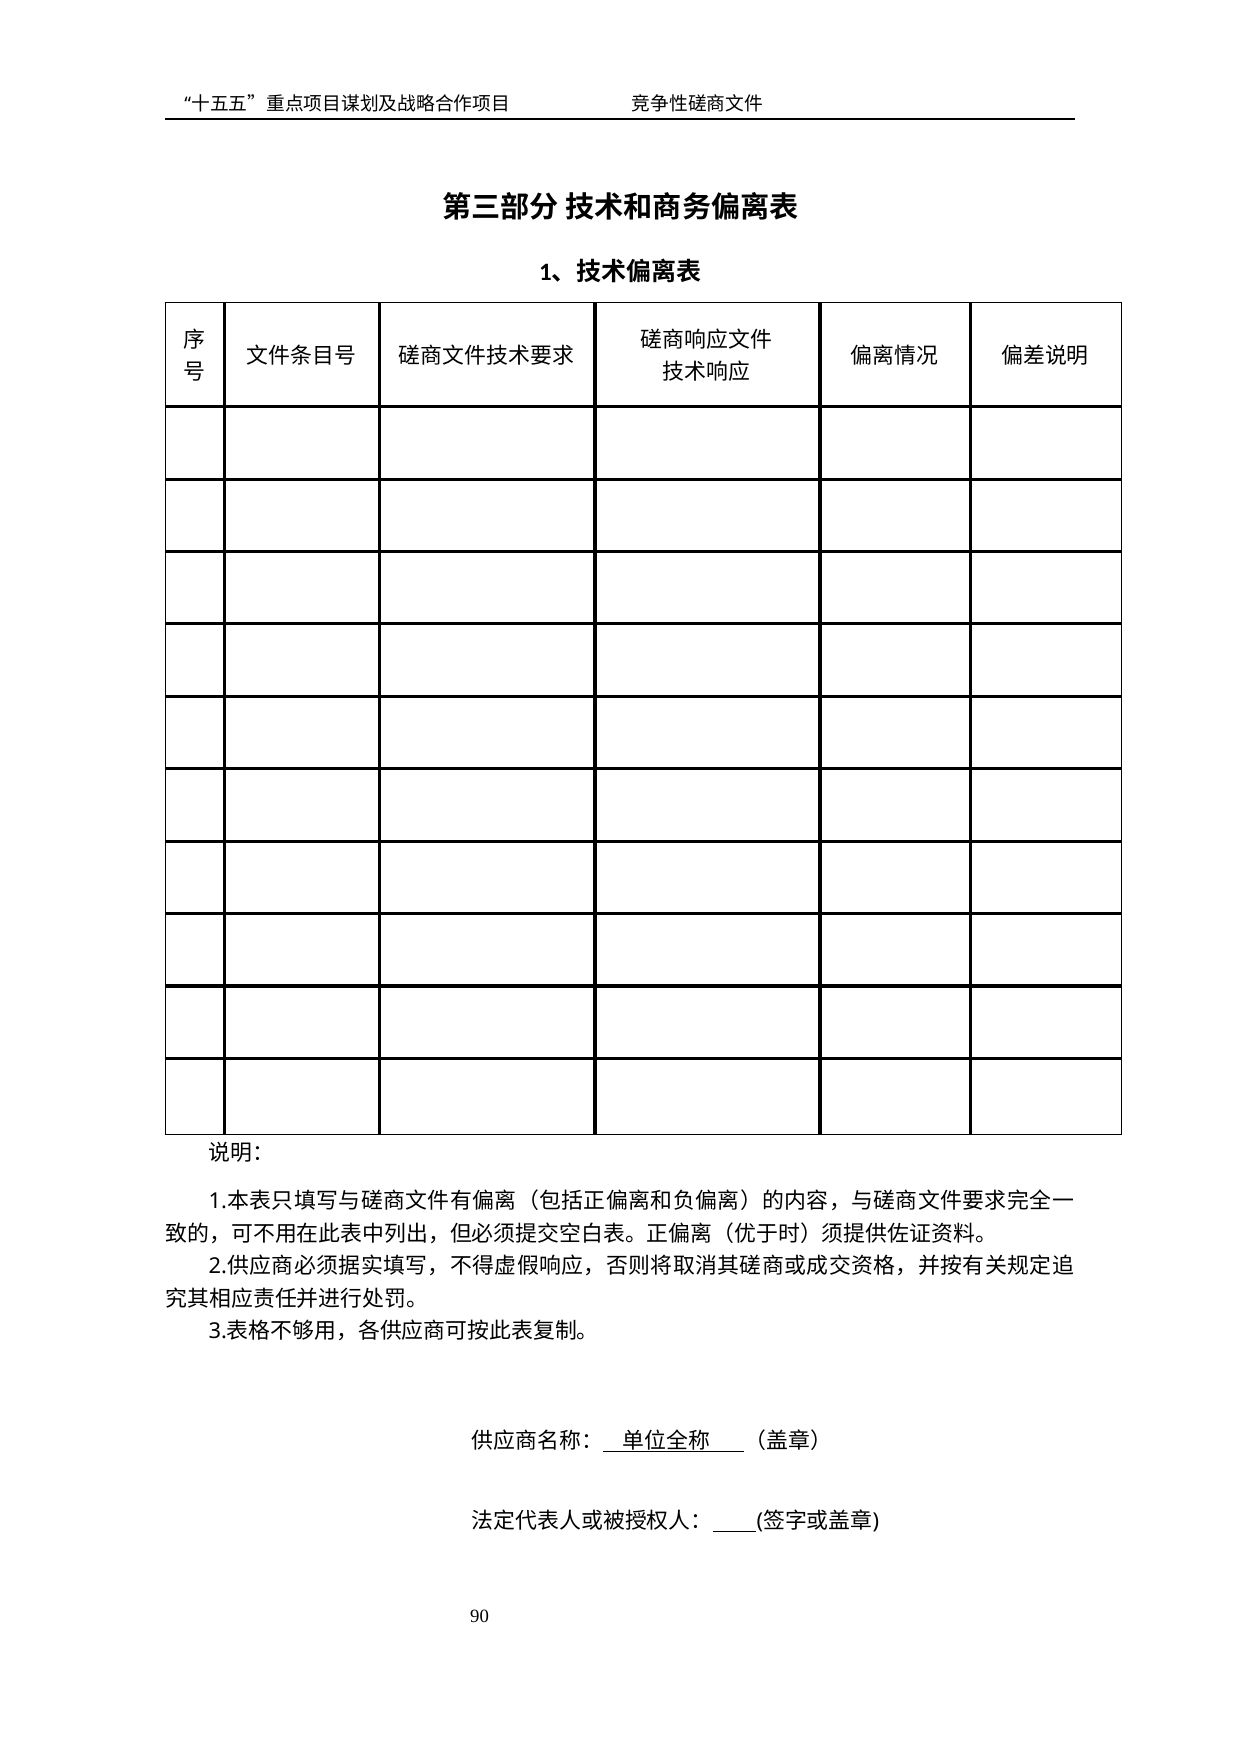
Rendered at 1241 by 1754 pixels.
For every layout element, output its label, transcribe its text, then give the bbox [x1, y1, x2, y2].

table_header 磋商响应文件 技术响应 [597, 303, 818, 405]
text 1、技术偏离表 [165, 237, 1075, 302]
table_cell [972, 1060, 1121, 1134]
table_cell [226, 1060, 378, 1134]
text 说明： [165, 1135, 1075, 1167]
table_cell [972, 843, 1121, 912]
table_cell [597, 481, 818, 550]
table_cell [166, 988, 223, 1057]
table_cell [597, 625, 818, 695]
table_cell [972, 553, 1121, 622]
table_cell [381, 843, 593, 912]
text 供应商名称： 单位全称 （盖章） [165, 1423, 1075, 1456]
table_cell [822, 481, 969, 550]
table_cell [822, 770, 969, 839]
table_cell [597, 770, 818, 839]
table_cell [597, 698, 818, 767]
text 2.供应商必须据实填写，不得虚假响应，否则将取消其磋商或成交资格，并按有关规定追究其相应责任并进行处罚。 [165, 1248, 1075, 1313]
table_cell [381, 915, 593, 984]
text 第三部分 技术和商务偏离表 [165, 172, 1075, 237]
table_cell [381, 481, 593, 550]
table_cell [822, 843, 969, 912]
table_cell [822, 553, 969, 622]
table_cell [166, 698, 223, 767]
table_cell [822, 1060, 969, 1134]
table_cell [226, 843, 378, 912]
table_header 偏离情况 [822, 303, 969, 405]
table_header 磋商文件技术要求 [381, 303, 593, 405]
table_cell [822, 988, 969, 1057]
table_cell [972, 625, 1121, 695]
text 1.本表只填写与磋商文件有偏离（包括正偏离和负偏离）的内容，与磋商文件要求完全一致的，可不用在此表中列出，但必须提交空白表。正偏离（优于时）须提供佐证资料。 [165, 1183, 1075, 1248]
table_cell [822, 625, 969, 695]
table_cell [226, 915, 378, 984]
table_cell [597, 408, 818, 477]
table_cell [381, 408, 593, 477]
table_cell [972, 698, 1121, 767]
table_cell [822, 408, 969, 477]
table_cell [226, 988, 378, 1057]
table_cell [166, 553, 223, 622]
table_cell [972, 988, 1121, 1057]
table_cell [597, 843, 818, 912]
text 法定代表人或被授权人： (签字或盖章) [165, 1503, 1075, 1536]
table_cell [381, 1060, 593, 1134]
table_cell [226, 770, 378, 839]
table_cell [226, 625, 378, 695]
table_cell [381, 698, 593, 767]
table_cell [597, 988, 818, 1057]
table_cell [972, 408, 1121, 477]
table_cell [381, 988, 593, 1057]
table_cell [226, 408, 378, 477]
table_cell [166, 408, 223, 477]
table_cell [972, 481, 1121, 550]
table_cell [381, 553, 593, 622]
table_header 序号 [166, 303, 223, 405]
table_cell [166, 915, 223, 984]
table_cell [381, 625, 593, 695]
table_cell [597, 915, 818, 984]
table_cell [166, 770, 223, 839]
table_cell [166, 843, 223, 912]
table_cell [226, 481, 378, 550]
table_cell [166, 481, 223, 550]
table_cell [822, 915, 969, 984]
table_cell [166, 1060, 223, 1134]
table_cell [381, 770, 593, 839]
table_cell [972, 915, 1121, 984]
table_cell [597, 1060, 818, 1134]
table_cell [226, 553, 378, 622]
table_cell [166, 625, 223, 695]
table_cell [822, 698, 969, 767]
table_cell [597, 553, 818, 622]
table_cell [972, 770, 1121, 839]
text 3.表格不够用，各供应商可按此表复制。 [165, 1313, 1075, 1346]
table_cell [226, 698, 378, 767]
table_header 文件条目号 [226, 303, 378, 405]
table_header 偏差说明 [972, 303, 1121, 405]
